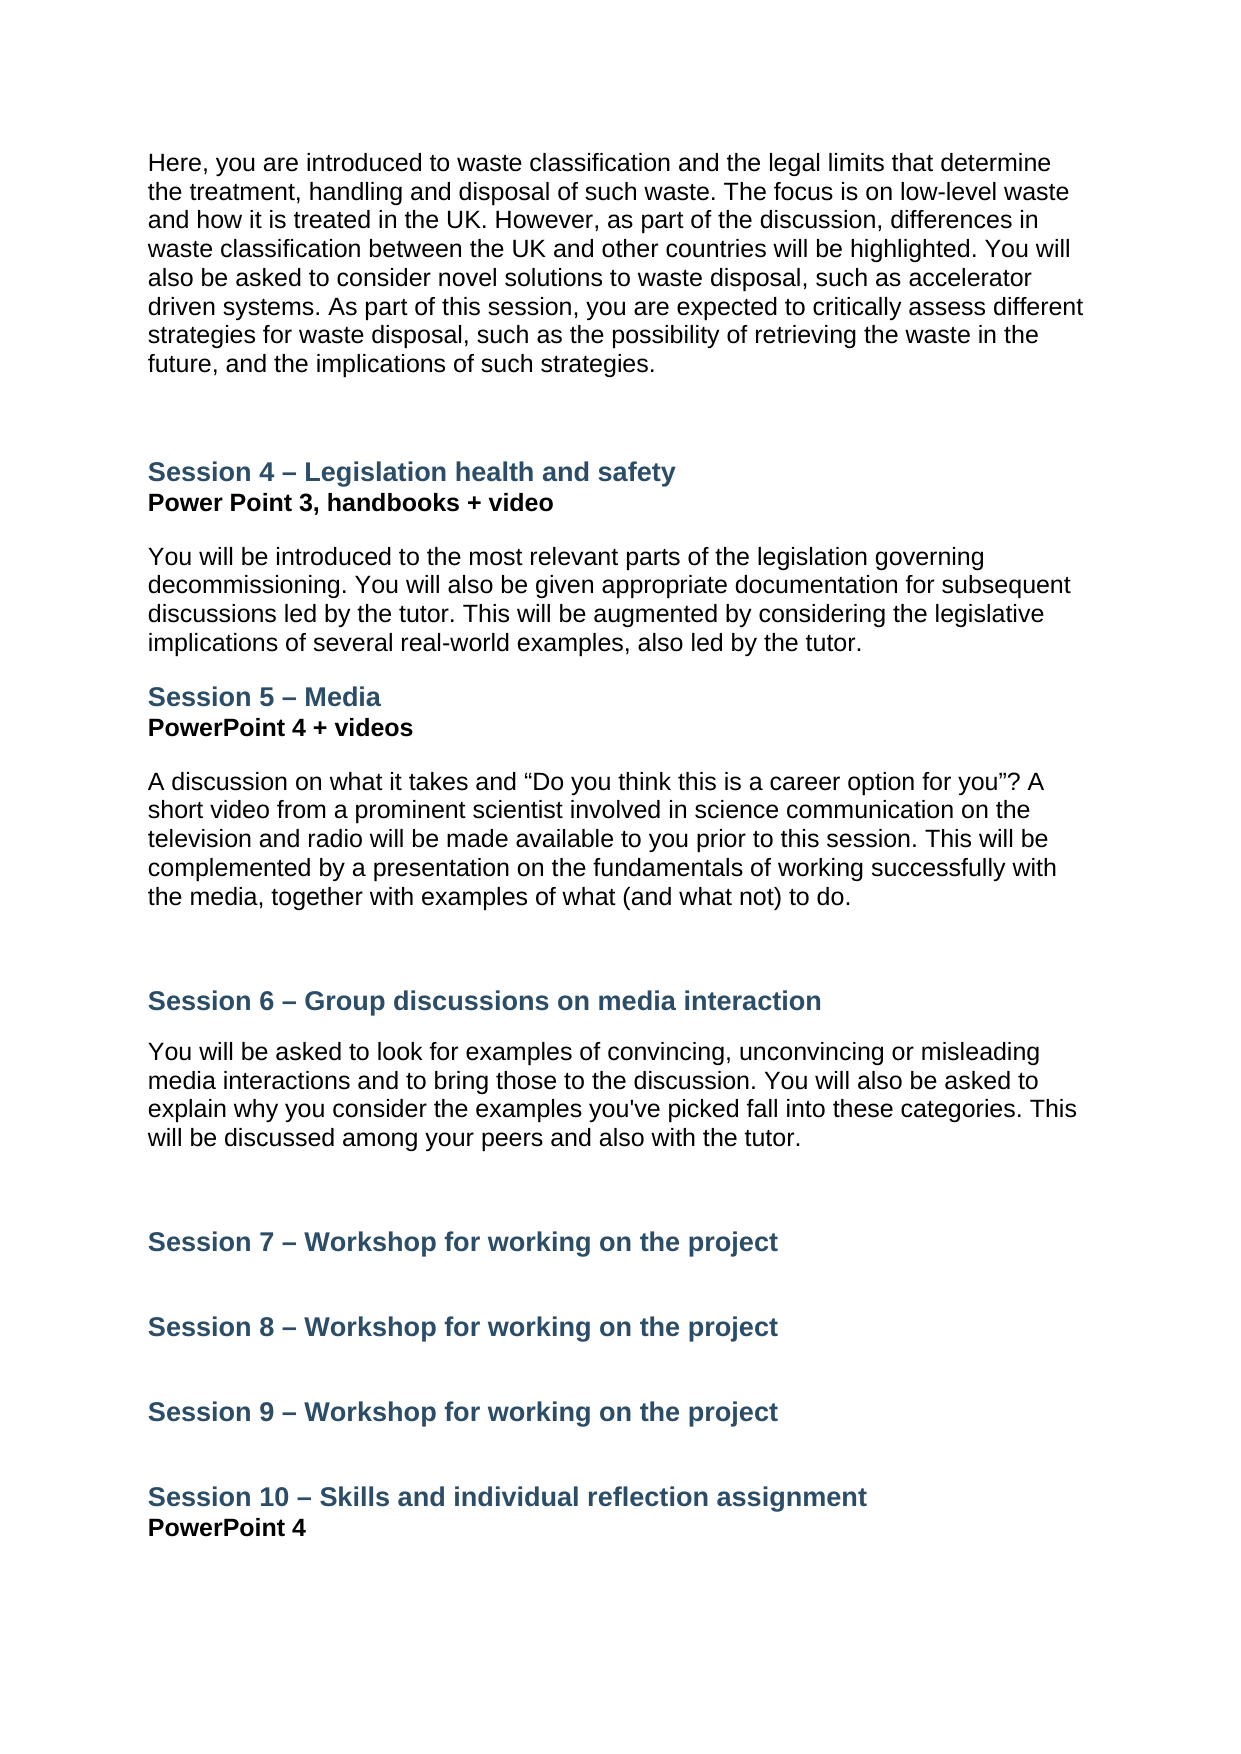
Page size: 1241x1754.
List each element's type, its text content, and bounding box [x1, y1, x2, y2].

subtitle Session 7 – Workshop for working on the project [148, 1226, 1092, 1258]
text PowerPoint 4 + videos [148, 713, 1092, 741]
text PowerPoint 4 [148, 1513, 1092, 1541]
subtitle Session 6 – Group discussions on media interaction [148, 985, 1092, 1016]
subtitle Session 4 – Legislation health and safety [148, 456, 1092, 488]
text You will be introduced to the most relevant parts of the legislation governing decommissioning. You will also be given appropriate documentation for subsequent discussions led by the tutor. This will be augmented by considering the legislative implications of several real-world examples, also led by the tutor. [148, 541, 1092, 656]
subtitle Session 10 – Skills and individual reflection assignment [148, 1481, 1092, 1513]
subtitle Session 9 – Workshop for working on the project [148, 1396, 1092, 1428]
subtitle Session 8 – Workshop for working on the project [148, 1311, 1092, 1343]
text A discussion on what it takes and “Do you think this is a career option for you”? A short video from a prominent scientist involved in science communication on the television and radio will be made available to you prior to this session. This will be complemented by a presentation on the fundamentals of working successfully with the media, together with examples of what (and what not) to do. [148, 766, 1092, 910]
subtitle Session 5 – Media [148, 681, 1092, 713]
text Here, you are introduced to waste classification and the legal limits that determine the treatment, handling and disposal of such waste. The focus is on low-level waste and how it is treated in the UK. However, as part of the discussion, differences in waste classification between the UK and other countries will be highlighted. You will also be asked to consider novel solutions to waste disposal, such as accelerator driven systems. As part of this session, you are expected to critically assess different strategies for waste disposal, such as the possibility of retrieving the waste in the future, and the implications of such strategies. [148, 148, 1092, 378]
text You will be asked to look for examples of convincing, unconvincing or misleading media interactions and to bring those to the discussion. You will also be asked to explain why you consider the examples you've picked fall into these categories. This will be discussed among your peers and also with the tutor. [148, 1037, 1092, 1152]
text Power Point 3, handbooks + video [148, 488, 1092, 516]
